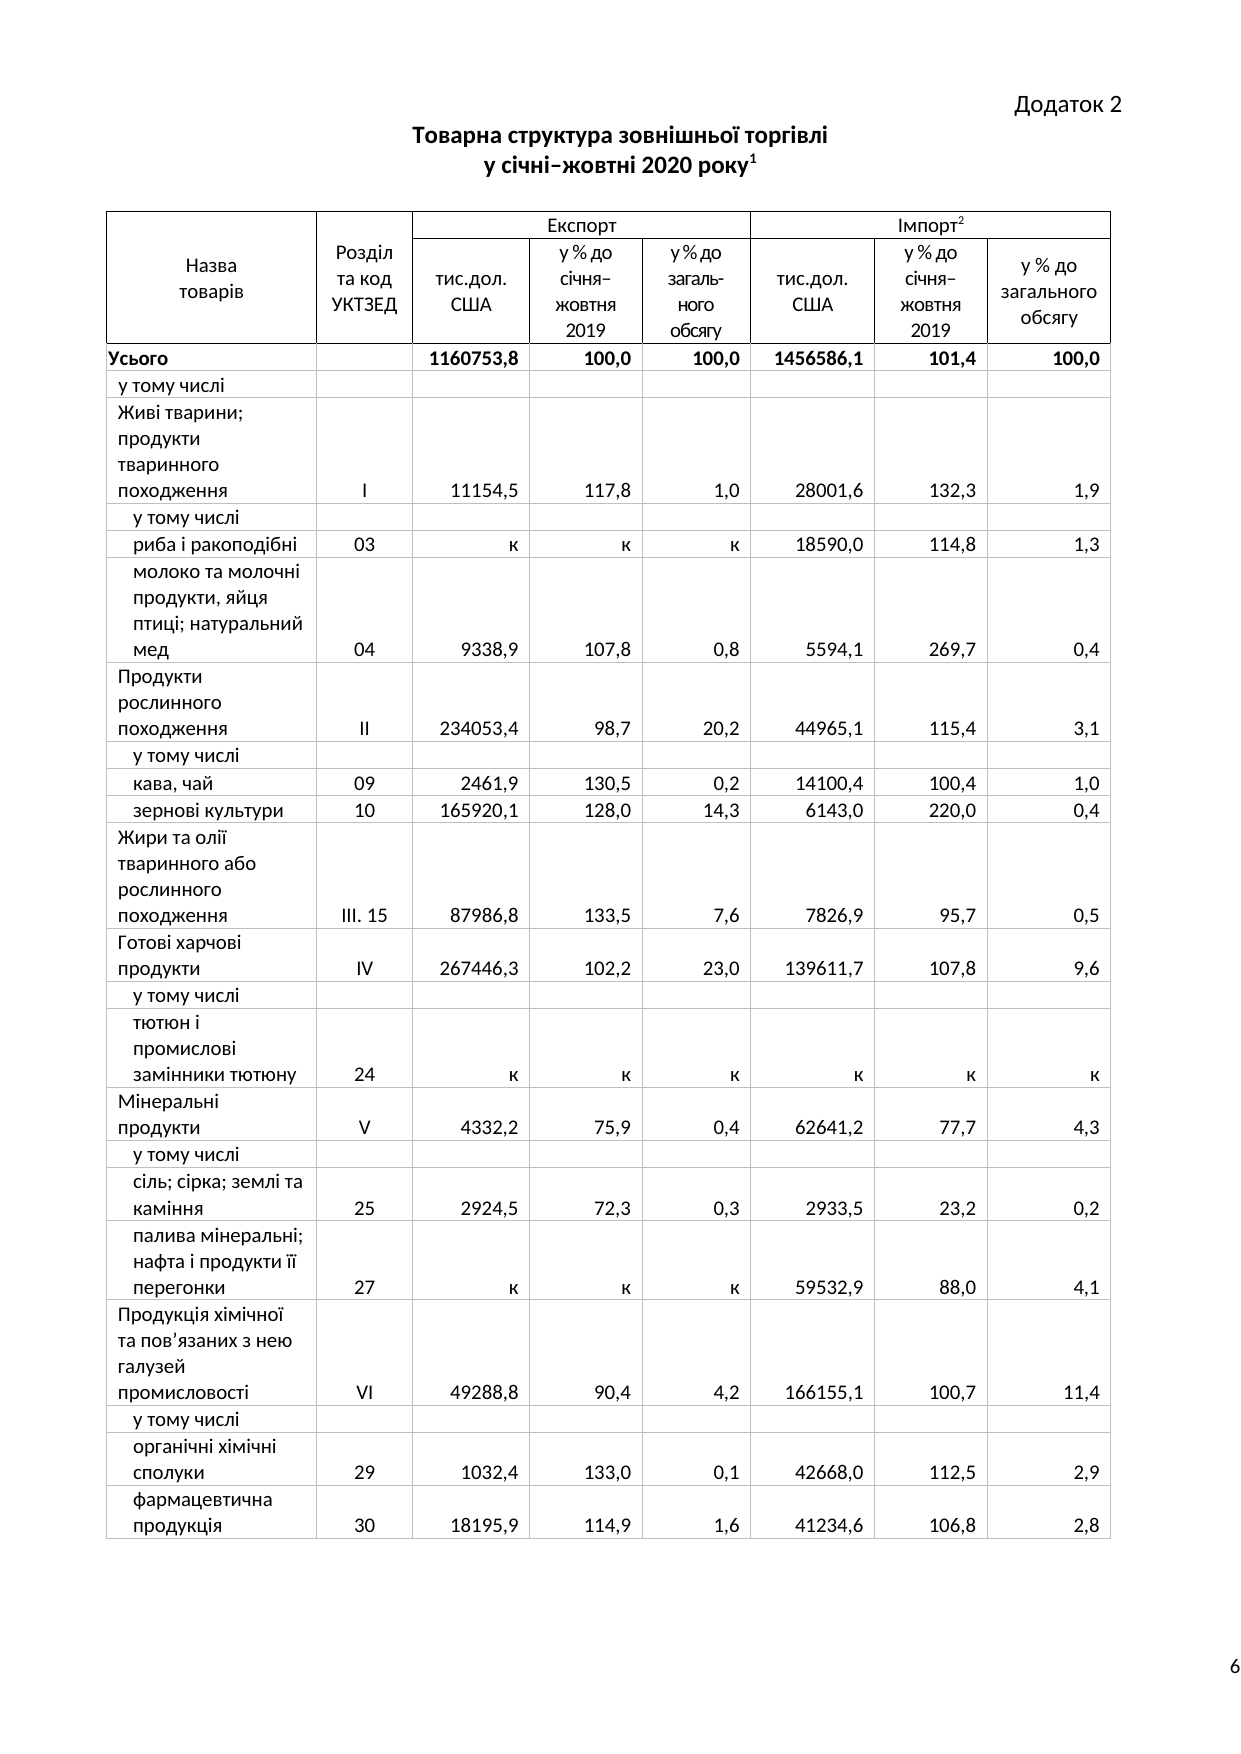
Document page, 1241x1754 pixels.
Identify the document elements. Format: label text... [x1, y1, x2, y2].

table_cell кава, чай [107, 769, 316, 795]
table_cell к [643, 531, 750, 557]
table_cell [317, 504, 412, 529]
table_cell 130,5 [530, 769, 642, 795]
table_cell 90,4 [530, 1300, 642, 1404]
table_cell 0,3 [643, 1168, 750, 1220]
table_cell ІІ [317, 663, 412, 741]
table_cell 115,4 [875, 663, 987, 741]
table_cell 133,5 [530, 823, 642, 927]
table_cell 2,9 [988, 1433, 1110, 1485]
table_cell 10 [317, 796, 412, 822]
table_cell 166155,1 [751, 1300, 874, 1404]
table_cell ІV [317, 929, 412, 981]
table_cell 95,7 [875, 823, 987, 927]
table_cell 0,4 [988, 558, 1110, 662]
table_cell 75,9 [530, 1088, 642, 1140]
table_cell [643, 1141, 750, 1167]
table_cell [988, 742, 1110, 768]
table_header Експорт [413, 212, 750, 238]
table_cell к [875, 1009, 987, 1087]
table_cell 0,8 [643, 558, 750, 662]
table_cell [530, 371, 642, 397]
table_cell [875, 982, 987, 1008]
table_cell I [317, 398, 412, 502]
table_cell [317, 742, 412, 768]
table_cell к [988, 1009, 1110, 1087]
table_cell 220,0 [875, 796, 987, 822]
table_cell [988, 1406, 1110, 1432]
table_cell 11,4 [988, 1300, 1110, 1404]
table_cell 100,0 [530, 344, 642, 370]
table_cell 107,8 [530, 558, 642, 662]
table_header Назва товарів [107, 212, 316, 343]
table_cell 132,3 [875, 398, 987, 502]
table_cell 114,9 [530, 1486, 642, 1538]
table_cell Продукція хімічної та пов’язаних з нею галузей промисловості [107, 1300, 316, 1404]
table_cell Продукти рослинного походження [107, 663, 316, 741]
table_cell Живi тварини; продукти тваринного походження [107, 398, 316, 502]
table_cell сіль; сірка; землі та каміння [107, 1168, 316, 1220]
table_cell 14,3 [643, 796, 750, 822]
table_cell 23,0 [643, 929, 750, 981]
table_cell [413, 371, 529, 397]
table_cell [875, 742, 987, 768]
table_cell [643, 371, 750, 397]
table_cell 88,0 [875, 1221, 987, 1299]
table_cell [875, 1141, 987, 1167]
table_cell 2461,9 [413, 769, 529, 795]
table_cell 30 [317, 1486, 412, 1538]
table_cell 11154,5 [413, 398, 529, 502]
table_cell у тому числі [107, 371, 316, 397]
table_cell к [413, 531, 529, 557]
table_cell 1,6 [643, 1486, 750, 1538]
table_cell 128,0 [530, 796, 642, 822]
table_cell V [317, 1088, 412, 1140]
table_cell 27 [317, 1221, 412, 1299]
table_cell 9,6 [988, 929, 1110, 981]
table_cell у % до загаль- ного обсягу [643, 239, 750, 343]
table_cell [643, 1406, 750, 1432]
table_cell 117,8 [530, 398, 642, 502]
table_cell у тому числі [107, 982, 316, 1008]
table_cell [317, 371, 412, 397]
table_cell 5594,1 [751, 558, 874, 662]
text у січні–жовтні 2020 року1 [118, 150, 1122, 180]
table_cell VI [317, 1300, 412, 1404]
table_cell [317, 344, 412, 370]
table_cell [317, 1406, 412, 1432]
table_cell 100,4 [875, 769, 987, 795]
table_cell тютюн і промислові замінники тютюну [107, 1009, 316, 1087]
table_cell 9338,9 [413, 558, 529, 662]
table_cell 42668,0 [751, 1433, 874, 1485]
table_cell 114,8 [875, 531, 987, 557]
table_cell фармацевтична продукція [107, 1486, 316, 1538]
table_cell [751, 504, 874, 529]
table_cell 101,4 [875, 344, 987, 370]
table_cell 25 [317, 1168, 412, 1220]
table_cell 112,5 [875, 1433, 987, 1485]
table_cell у % до січня–жовтня 2019 [530, 239, 642, 343]
table_cell [751, 1141, 874, 1167]
table_cell к [413, 1009, 529, 1087]
table_cell [875, 1406, 987, 1432]
table_cell у тому числі [107, 742, 316, 768]
table_cell [413, 504, 529, 529]
table_cell 2933,5 [751, 1168, 874, 1220]
table_cell [643, 742, 750, 768]
table_cell [643, 504, 750, 529]
table_cell [530, 742, 642, 768]
table_cell 1032,4 [413, 1433, 529, 1485]
table_cell Мінеральні продукти [107, 1088, 316, 1140]
table_cell 4332,2 [413, 1088, 529, 1140]
table_cell 0,1 [643, 1433, 750, 1485]
table_cell у % до загального обсягу [988, 239, 1110, 343]
table_cell 3,1 [988, 663, 1110, 741]
table_cell 6143,0 [751, 796, 874, 822]
table_cell у тому числі [107, 1406, 316, 1432]
table_cell [530, 1406, 642, 1432]
table_cell 28001,6 [751, 398, 874, 502]
table_cell 72,3 [530, 1168, 642, 1220]
table_cell тис.дол. США [413, 239, 529, 343]
table_cell [643, 982, 750, 1008]
table_cell 87986,8 [413, 823, 529, 927]
table_cell [988, 1141, 1110, 1167]
table_cell [988, 982, 1110, 1008]
table_cell [413, 982, 529, 1008]
table_cell тис.дол. США [751, 239, 874, 343]
table_cell 1,0 [988, 769, 1110, 795]
text Товарна структура зовнішньої торгівлі [118, 119, 1122, 150]
table_cell Усього [107, 344, 316, 370]
table_header Імпорт2 [751, 212, 1110, 238]
table_cell к [643, 1009, 750, 1087]
table_cell [751, 982, 874, 1008]
table_cell 09 [317, 769, 412, 795]
table_cell [875, 504, 987, 529]
table_cell 29 [317, 1433, 412, 1485]
table_cell риба і ракоподібні [107, 531, 316, 557]
table_cell 102,2 [530, 929, 642, 981]
table_cell Жири та олії тваринного або рослинного походження [107, 823, 316, 927]
table_cell [875, 371, 987, 397]
table_cell 133,0 [530, 1433, 642, 1485]
table_cell 77,7 [875, 1088, 987, 1140]
table_cell 41234,6 [751, 1486, 874, 1538]
table_cell молоко та молочні продукти, яйця птиці; натуральний мед [107, 558, 316, 662]
table_cell 165920,1 [413, 796, 529, 822]
table_cell 14100,4 [751, 769, 874, 795]
table_cell 23,2 [875, 1168, 987, 1220]
table_cell 1,9 [988, 398, 1110, 502]
table_cell 4,1 [988, 1221, 1110, 1299]
table_cell 139611,7 [751, 929, 874, 981]
table_cell к [530, 1009, 642, 1087]
table_cell к [530, 1221, 642, 1299]
table_cell 234053,4 [413, 663, 529, 741]
table_cell зернові культури [107, 796, 316, 822]
table_cell 0,2 [988, 1168, 1110, 1220]
table_cell [413, 1141, 529, 1167]
table_cell 0,4 [988, 796, 1110, 822]
table_cell 2924,5 [413, 1168, 529, 1220]
table_cell 107,8 [875, 929, 987, 981]
table_cell 267446,3 [413, 929, 529, 981]
text Додаток 2 [118, 89, 1122, 119]
table_cell 98,7 [530, 663, 642, 741]
table_cell 1,3 [988, 531, 1110, 557]
table_cell 1160753,8 [413, 344, 529, 370]
table_cell к [643, 1221, 750, 1299]
table_cell 18195,9 [413, 1486, 529, 1538]
table_cell [413, 1406, 529, 1432]
table_cell 100,0 [643, 344, 750, 370]
table_cell 7,6 [643, 823, 750, 927]
table_header Розділ та код УКТЗЕД [317, 212, 412, 343]
table_cell 44965,1 [751, 663, 874, 741]
table_cell 4,3 [988, 1088, 1110, 1140]
table_cell 100,0 [988, 344, 1110, 370]
table_cell 49288,8 [413, 1300, 529, 1404]
table_cell [317, 1141, 412, 1167]
table_cell 62641,2 [751, 1088, 874, 1140]
table_cell 2,8 [988, 1486, 1110, 1538]
table_cell [530, 982, 642, 1008]
table_cell 1,0 [643, 398, 750, 502]
table_cell к [751, 1009, 874, 1087]
table_cell [988, 504, 1110, 529]
table_cell к [530, 531, 642, 557]
table_cell у тому числі [107, 1141, 316, 1167]
table_cell [530, 504, 642, 529]
table_cell 24 [317, 1009, 412, 1087]
table_cell [988, 371, 1110, 397]
table_cell 04 [317, 558, 412, 662]
table_cell к [413, 1221, 529, 1299]
table_cell 0,4 [643, 1088, 750, 1140]
table_cell [317, 982, 412, 1008]
table_cell 100,7 [875, 1300, 987, 1404]
table_cell 269,7 [875, 558, 987, 662]
table_cell палива мінеральні; нафта і продукти її перегонки [107, 1221, 316, 1299]
table_cell 03 [317, 531, 412, 557]
table_cell [751, 742, 874, 768]
table_cell 106,8 [875, 1486, 987, 1538]
table_cell 0,2 [643, 769, 750, 795]
table_cell у тому числі [107, 504, 316, 529]
table_cell [751, 371, 874, 397]
table_cell у % до січня–жовтня 2019 [875, 239, 987, 343]
table_cell Готові харчові продукти [107, 929, 316, 981]
table_cell органiчнi хімічні сполуки [107, 1433, 316, 1485]
table_cell [530, 1141, 642, 1167]
table_cell 0,5 [988, 823, 1110, 927]
table_cell 18590,0 [751, 531, 874, 557]
table_cell 4,2 [643, 1300, 750, 1404]
table_cell 20,2 [643, 663, 750, 741]
table_cell [751, 1406, 874, 1432]
table_cell 59532,9 [751, 1221, 874, 1299]
table_cell 7826,9 [751, 823, 874, 927]
table_cell 1456586,1 [751, 344, 874, 370]
table_cell ІІІ. 15 [317, 823, 412, 927]
table_cell [413, 742, 529, 768]
